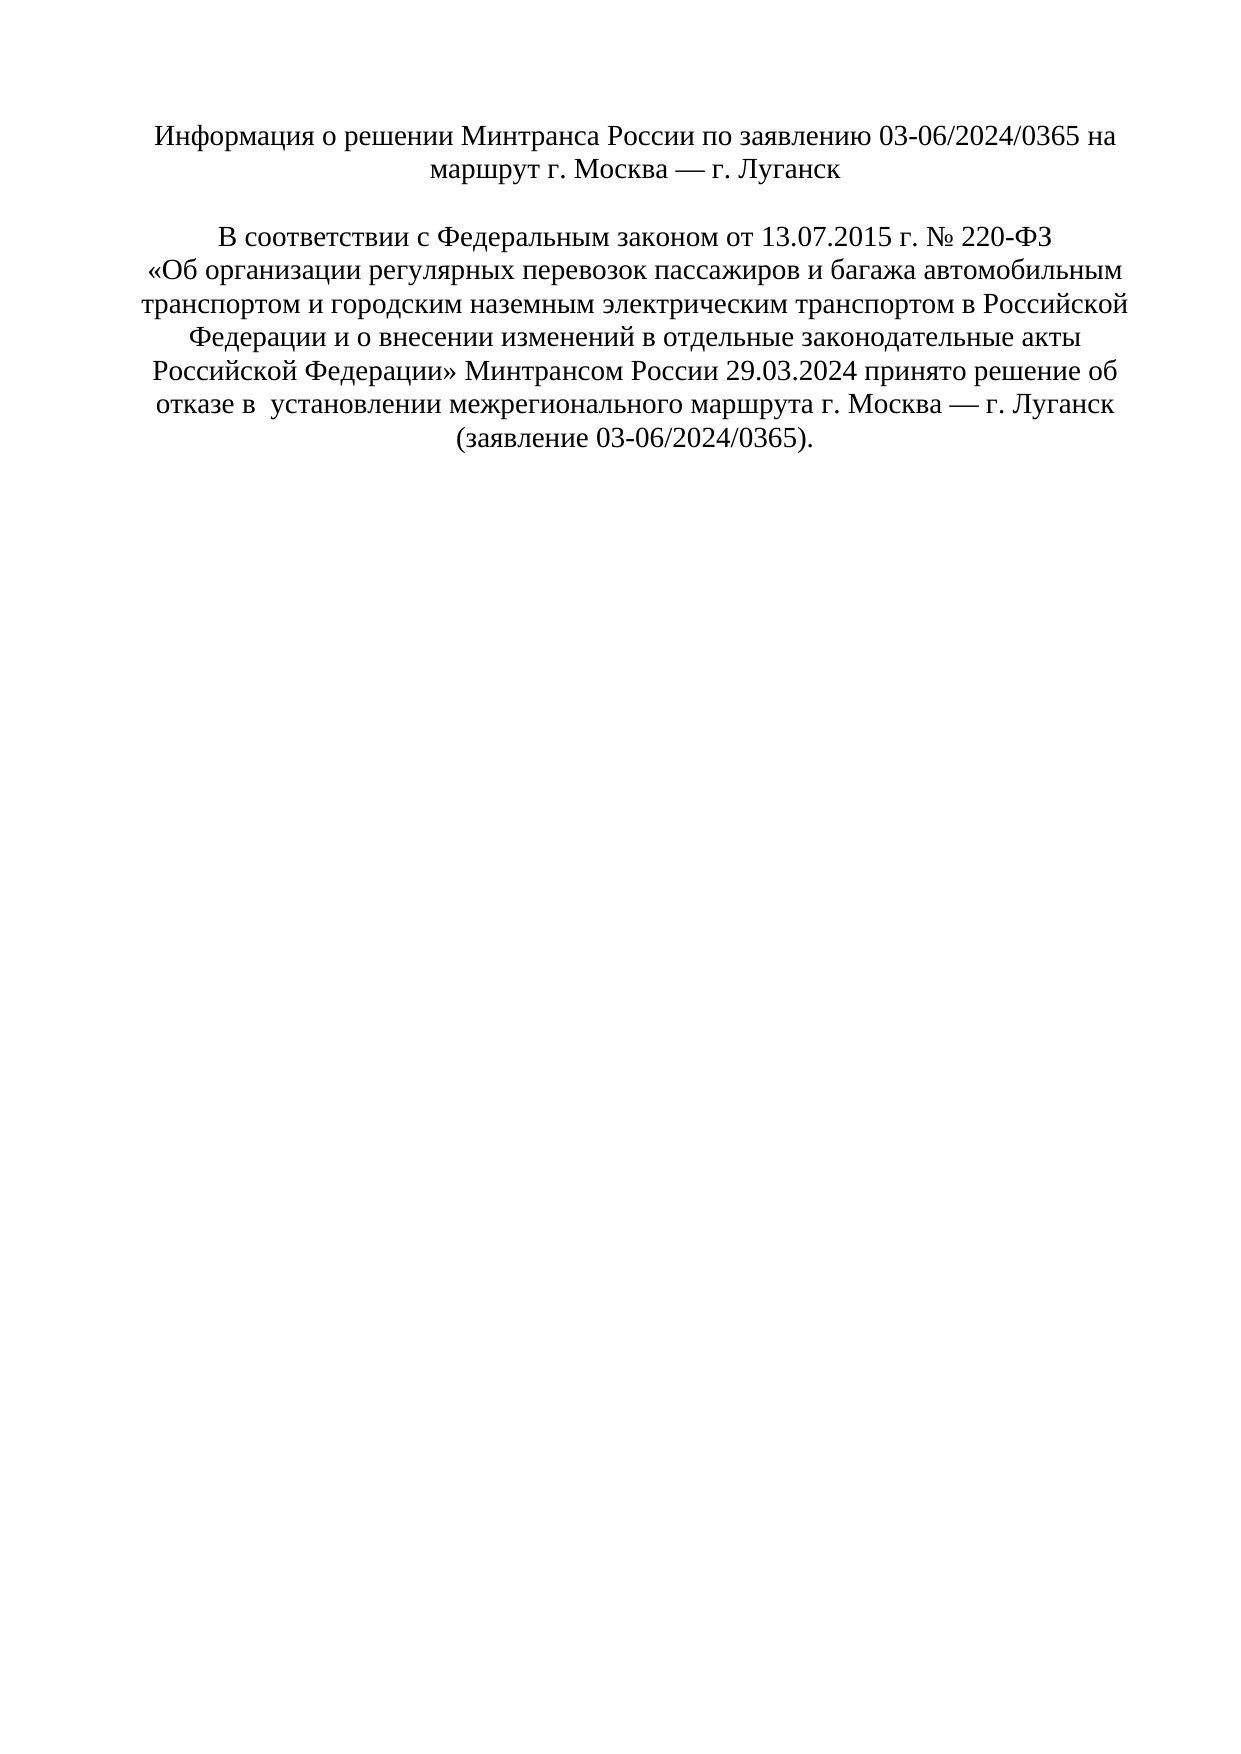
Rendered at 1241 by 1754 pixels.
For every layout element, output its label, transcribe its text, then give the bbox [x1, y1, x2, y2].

text В соответствии с Федеральным законом от 13.07.2015 г. № 220-ФЗ «Об организации регулярных перевозок пассажиров и багажа автомобильным транспортом и городским наземным электрическим транспортом в Российской Федерации и о внесении изменений в отдельные законодательные акты Российской Федерации» Минтрансом России 29.03.2024 принято решение об отказе в установлении межрегионального маршрута г. Москва — г. Луганск (заявление 03-06/2024/0365). [118, 219, 1152, 453]
text Информация о решении Минтранса России по заявлению 03-06/2024/0365 на маршрут г. Москва — г. Луганск [118, 118, 1152, 185]
